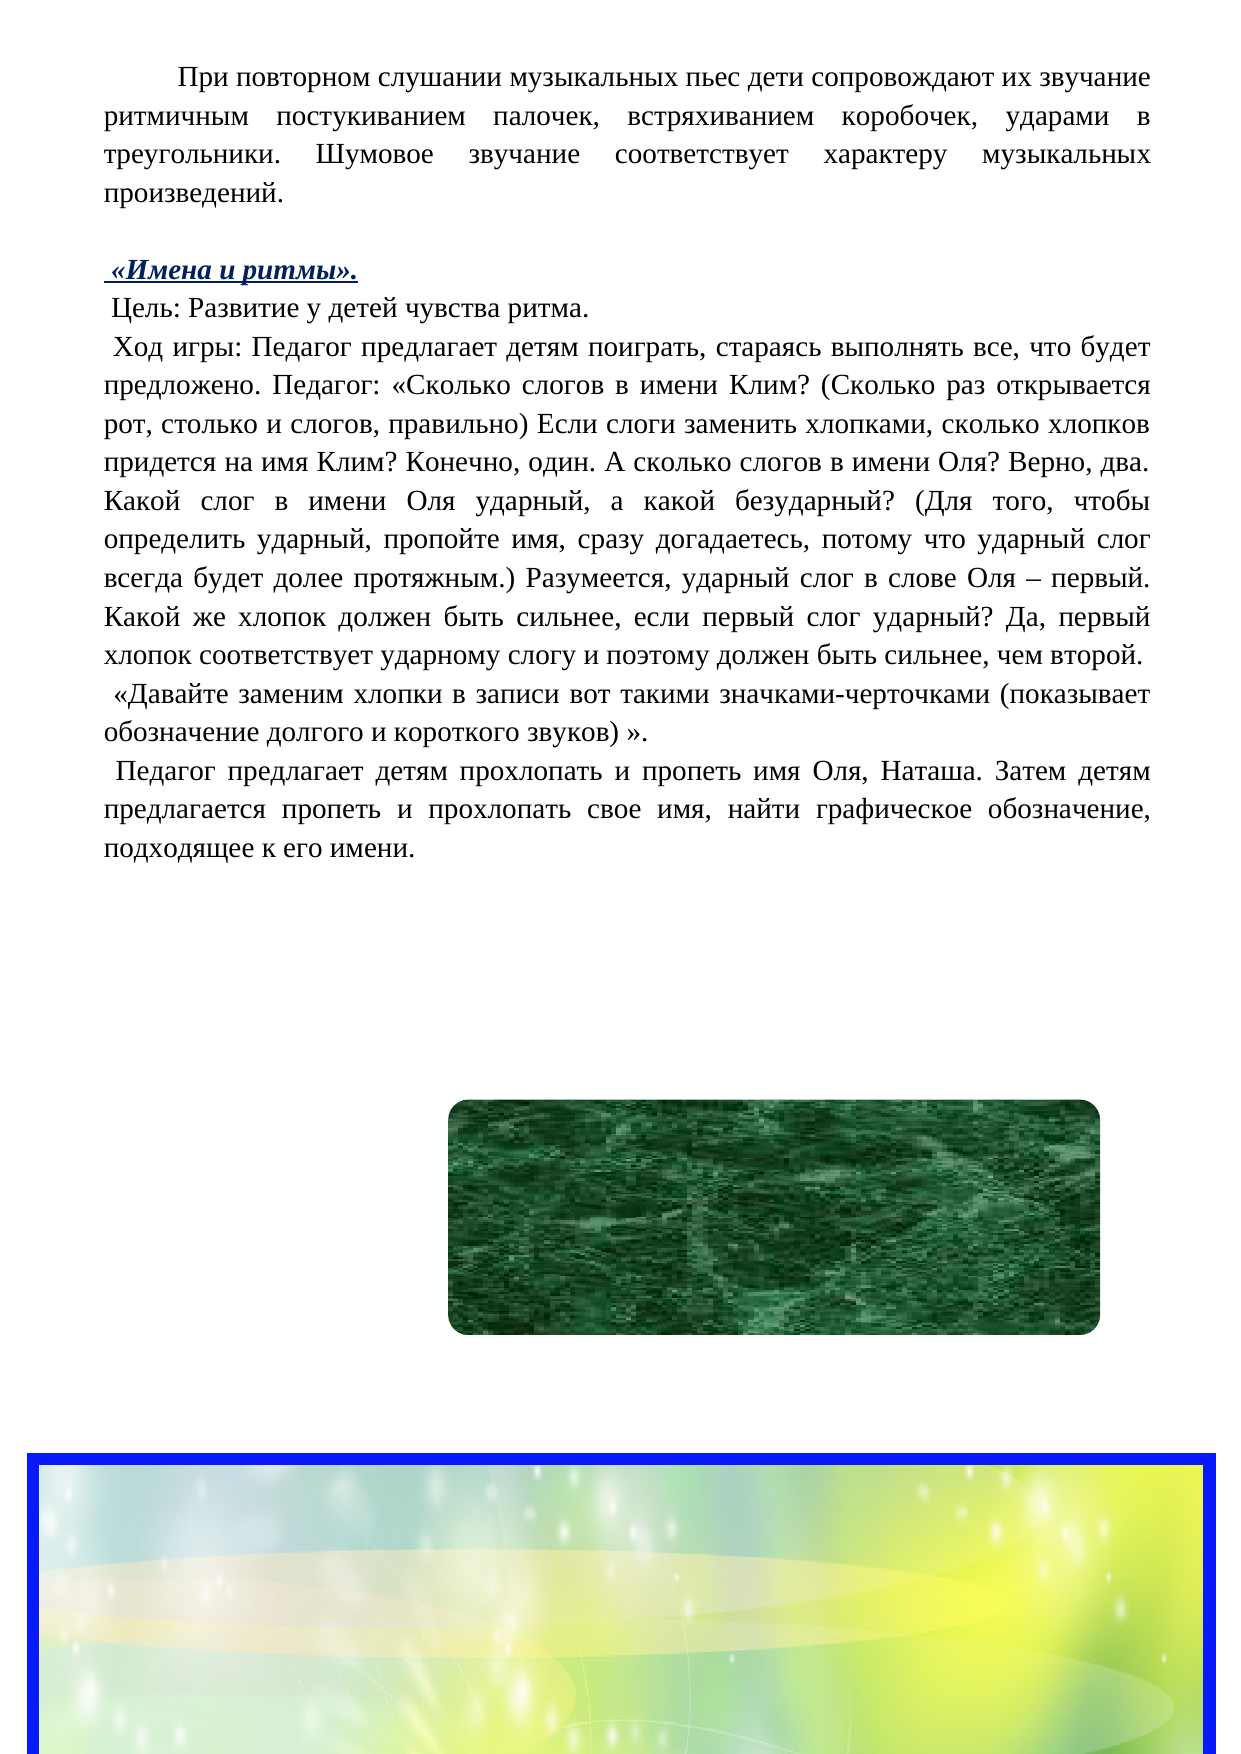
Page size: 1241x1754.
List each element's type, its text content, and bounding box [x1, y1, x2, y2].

text «Давайте заменим хлопки в записи вот такими значками-черточками (показывает обозначение долгого и короткого звуков) ». [103, 676, 1152, 748]
text Цель: Развитие у детей чувства ритма. [103, 290, 1152, 324]
picture [39, 1465, 1203, 1754]
picture [448, 1099, 1101, 1335]
text «Имена и ритмы». [103, 252, 1152, 285]
text При повторном слушании музыкальных пьес дети сопровождают их звучание ритмичным постукиванием палочек, встряхиванием коробочек, ударами в треугольники. Шумовое звучание соответствует характеру музыкальных произведений. [103, 59, 1152, 208]
text Ход игры: Педагог предлагает детям поиграть, стараясь выполнять все, что будет предложено. Педагог: «Сколько слогов в имени Клим? (Сколько раз открывается рот, столько и слогов, правильно) Если слоги заменить хлопками, сколько хлопков придется на имя Клим? Конечно, один. А сколько слогов в имени Оля? Верно, два. Какой слог в имени Оля ударный, а какой безударный? (Для того, чтобы определить ударный, пропойте имя, сразу догадаетесь, потому что ударный слог всегда будет долее протяжным.) Разумеется, ударный слог в слове Оля – первый. Какой же хлопок должен быть сильнее, если первый слог ударный? Да, первый хлопок соответствует ударному слогу и поэтому должен быть сильнее, чем второй. [103, 329, 1152, 671]
text Педагог предлагает детям прохлопать и пропеть имя Оля, Наташа. Затем детям предлагается пропеть и прохлопать свое имя, найти графическое обозначение, подходящее к его имени. [103, 753, 1152, 863]
